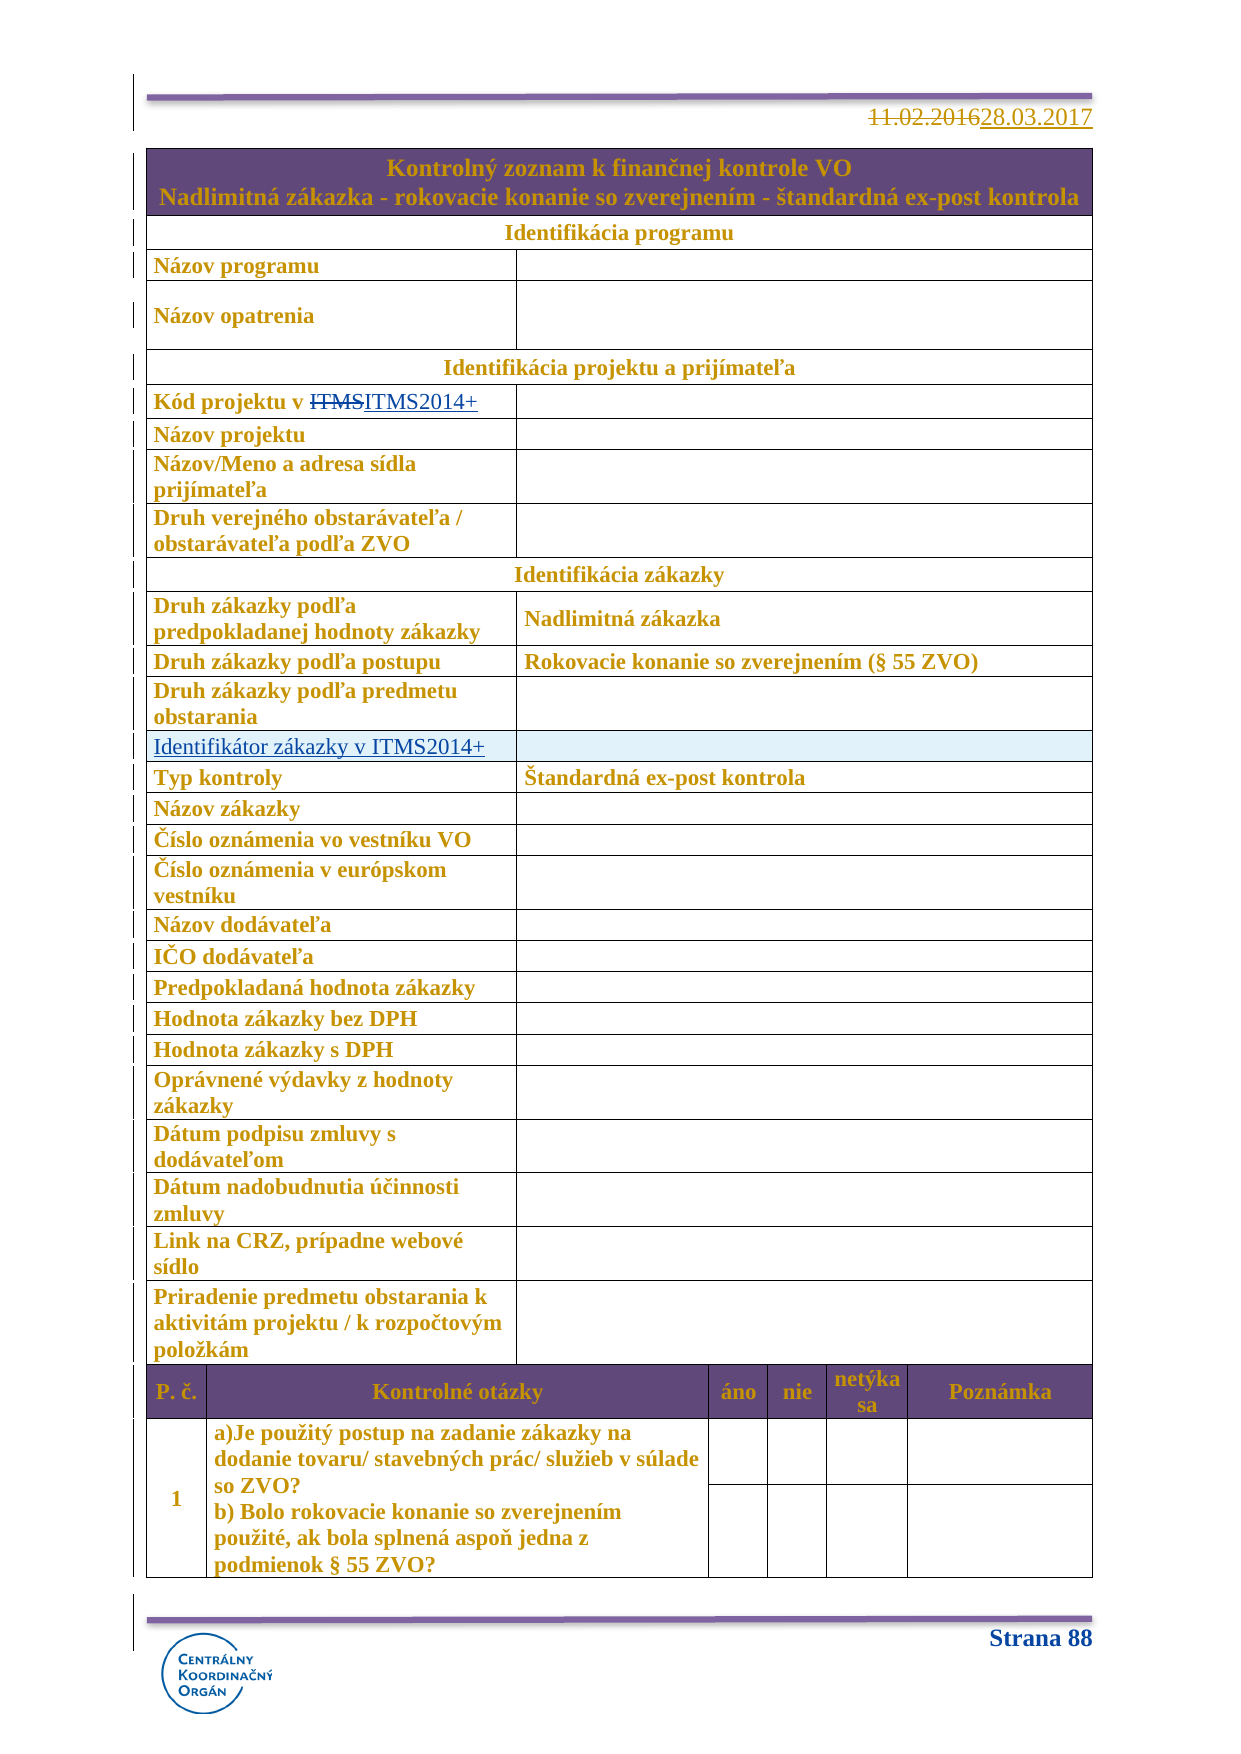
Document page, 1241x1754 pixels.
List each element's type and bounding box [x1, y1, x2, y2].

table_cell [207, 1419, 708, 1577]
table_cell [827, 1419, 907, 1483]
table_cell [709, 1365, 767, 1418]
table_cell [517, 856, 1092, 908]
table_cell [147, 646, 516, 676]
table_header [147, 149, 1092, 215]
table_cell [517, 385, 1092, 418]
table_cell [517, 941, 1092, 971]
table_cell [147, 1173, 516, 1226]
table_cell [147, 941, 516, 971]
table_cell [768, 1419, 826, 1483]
picture [159, 1631, 272, 1713]
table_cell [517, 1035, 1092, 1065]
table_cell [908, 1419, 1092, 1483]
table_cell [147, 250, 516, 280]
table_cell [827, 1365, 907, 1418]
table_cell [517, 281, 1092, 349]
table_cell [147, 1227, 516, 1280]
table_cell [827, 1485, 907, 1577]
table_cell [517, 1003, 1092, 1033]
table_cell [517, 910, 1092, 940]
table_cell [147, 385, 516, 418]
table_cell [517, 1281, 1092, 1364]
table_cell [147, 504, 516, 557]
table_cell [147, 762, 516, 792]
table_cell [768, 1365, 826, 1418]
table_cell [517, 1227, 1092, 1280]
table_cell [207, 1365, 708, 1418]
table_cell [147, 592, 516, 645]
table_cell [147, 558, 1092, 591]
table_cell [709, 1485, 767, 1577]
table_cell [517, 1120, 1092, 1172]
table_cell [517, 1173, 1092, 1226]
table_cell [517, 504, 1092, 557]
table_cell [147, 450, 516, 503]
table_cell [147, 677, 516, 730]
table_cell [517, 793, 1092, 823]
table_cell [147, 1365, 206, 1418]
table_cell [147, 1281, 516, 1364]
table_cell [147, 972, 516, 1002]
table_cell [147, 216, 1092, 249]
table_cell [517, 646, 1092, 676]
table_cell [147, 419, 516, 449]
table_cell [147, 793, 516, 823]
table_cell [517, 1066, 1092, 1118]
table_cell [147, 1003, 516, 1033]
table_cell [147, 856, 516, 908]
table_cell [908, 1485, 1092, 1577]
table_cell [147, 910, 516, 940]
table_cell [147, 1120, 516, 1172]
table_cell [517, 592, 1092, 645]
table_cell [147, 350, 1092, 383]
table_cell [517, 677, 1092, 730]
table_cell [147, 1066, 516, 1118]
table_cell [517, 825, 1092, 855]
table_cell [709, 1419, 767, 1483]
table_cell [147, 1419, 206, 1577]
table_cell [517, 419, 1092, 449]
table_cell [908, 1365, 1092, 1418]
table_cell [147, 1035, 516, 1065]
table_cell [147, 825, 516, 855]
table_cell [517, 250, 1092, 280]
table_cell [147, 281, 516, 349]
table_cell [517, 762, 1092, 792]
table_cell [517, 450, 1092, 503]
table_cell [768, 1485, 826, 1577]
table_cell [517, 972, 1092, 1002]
